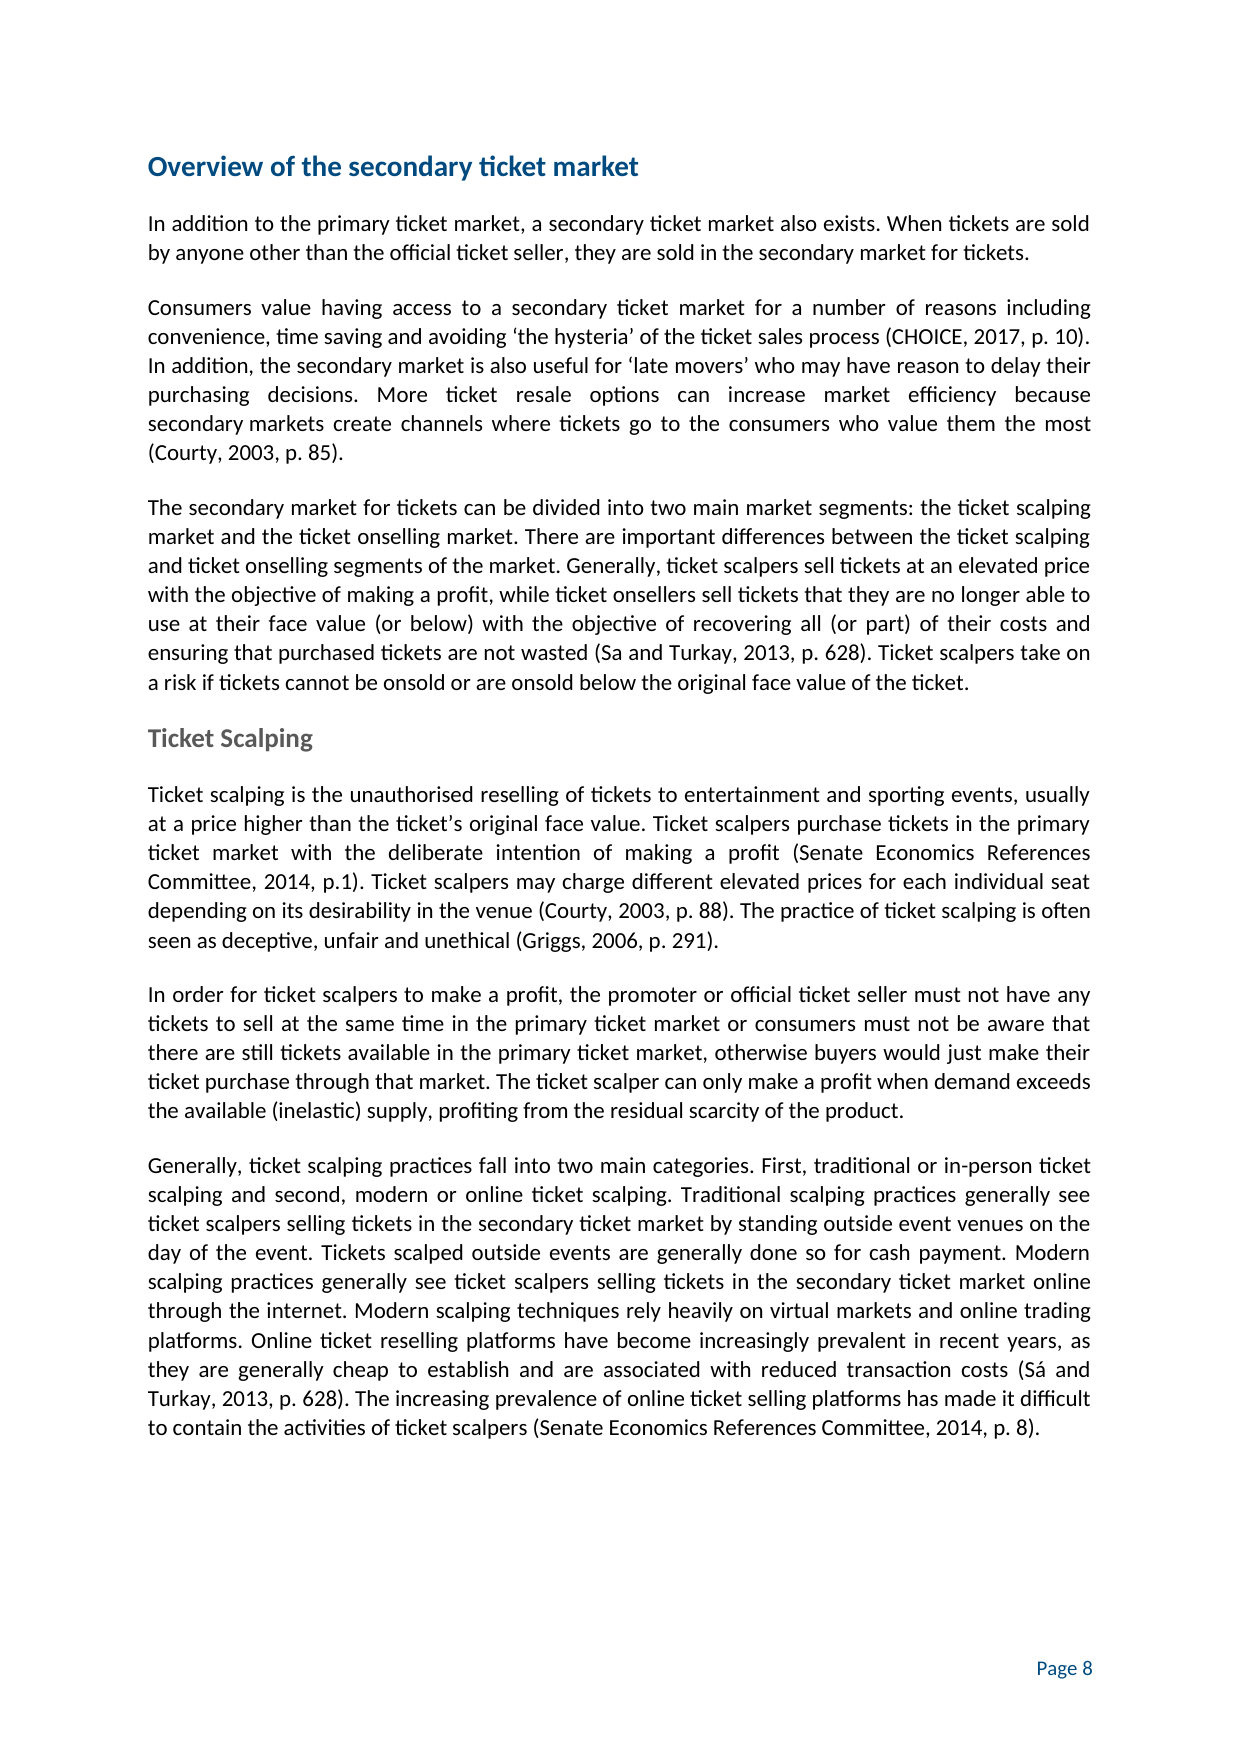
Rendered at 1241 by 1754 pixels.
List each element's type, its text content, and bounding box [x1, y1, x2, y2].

text Consumers value having access to a secondary ticket market for a number of reasons including convenience, time saving and avoiding ‘the hysteria’ of the ticket sales process (CHOICE, 2017, p. 10). In addition, the secondary market is also useful for ‘late movers’ who may have reason to delay their purchasing decisions. More ticket resale options can increase market efficiency because secondary markets create channels where tickets go to the consumers who value them the most (Courty, 2003, p. 85). [148, 292, 1092, 467]
subtitle Overview of the secondary ticket market [148, 148, 1092, 183]
text The secondary market for tickets can be divided into two main market segments: the ticket scalping market and the ticket onselling market. There are important differences between the ticket scalping and ticket onselling segments of the market. Generally, ticket scalpers sell tickets at an elevated price with the objective of making a profit, while ticket onsellers sell tickets that they are no longer able to use at their face value (or below) with the objective of recovering all (or part) of their costs and ensuring that purchased tickets are not wasted (Sa and Turkay, 2013, p. 628). Ticket scalpers take on a risk if tickets cannot be onsold or are onsold below the original face value of the ticket. [148, 492, 1092, 696]
subtitle Ticket Scalping [148, 721, 1092, 754]
text Generally, ticket scalping practices fall into two main categories. First, traditional or in-person ticket scalping and second, modern or online ticket scalping. Traditional scalping practices generally see ticket scalpers selling tickets in the secondary ticket market by standing outside event venues on the day of the event. Tickets scalped outside events are generally done so for cash payment. Modern scalping practices generally see ticket scalpers selling tickets in the secondary ticket market online through the internet. Modern scalping techniques rely heavily on virtual markets and online trading platforms. Online ticket reselling platforms have become increasingly prevalent in recent years, as they are generally cheap to establish and are associated with reduced transaction costs (Sá and Turkay, 2013, p. 628). The increasing prevalence of online ticket selling platforms has made it difficult to contain the activities of ticket scalpers (Senate Economics References Committee, 2014, p. 8). [148, 1150, 1092, 1441]
text In addition to the primary ticket market, a secondary ticket market also exists. When tickets are sold by anyone other than the official ticket seller, they are sold in the secondary market for tickets. [148, 208, 1092, 267]
text In order for ticket scalpers to make a profit, the promoter or official ticket seller must not have any tickets to sell at the same time in the primary ticket market or consumers must not be aware that there are still tickets available in the primary ticket market, otherwise buyers would just make their ticket purchase through that market. The ticket scalper can only make a profit when demand exceeds the available (inelastic) supply, profiting from the residual scarcity of the product. [148, 979, 1092, 1125]
text Ticket scalping is the unauthorised reselling of tickets to entertainment and sporting events, usually at a price higher than the ticket’s original face value. Ticket scalpers purchase tickets in the primary ticket market with the deliberate intention of making a profit (Senate Economics References Committee, 2014, p.1). Ticket scalpers may charge different elevated prices for each individual seat depending on its desirability in the venue (Courty, 2003, p. 88). The practice of ticket scalping is often seen as deceptive, unfair and unethical (Griggs, 2006, p. 291). [148, 779, 1092, 954]
